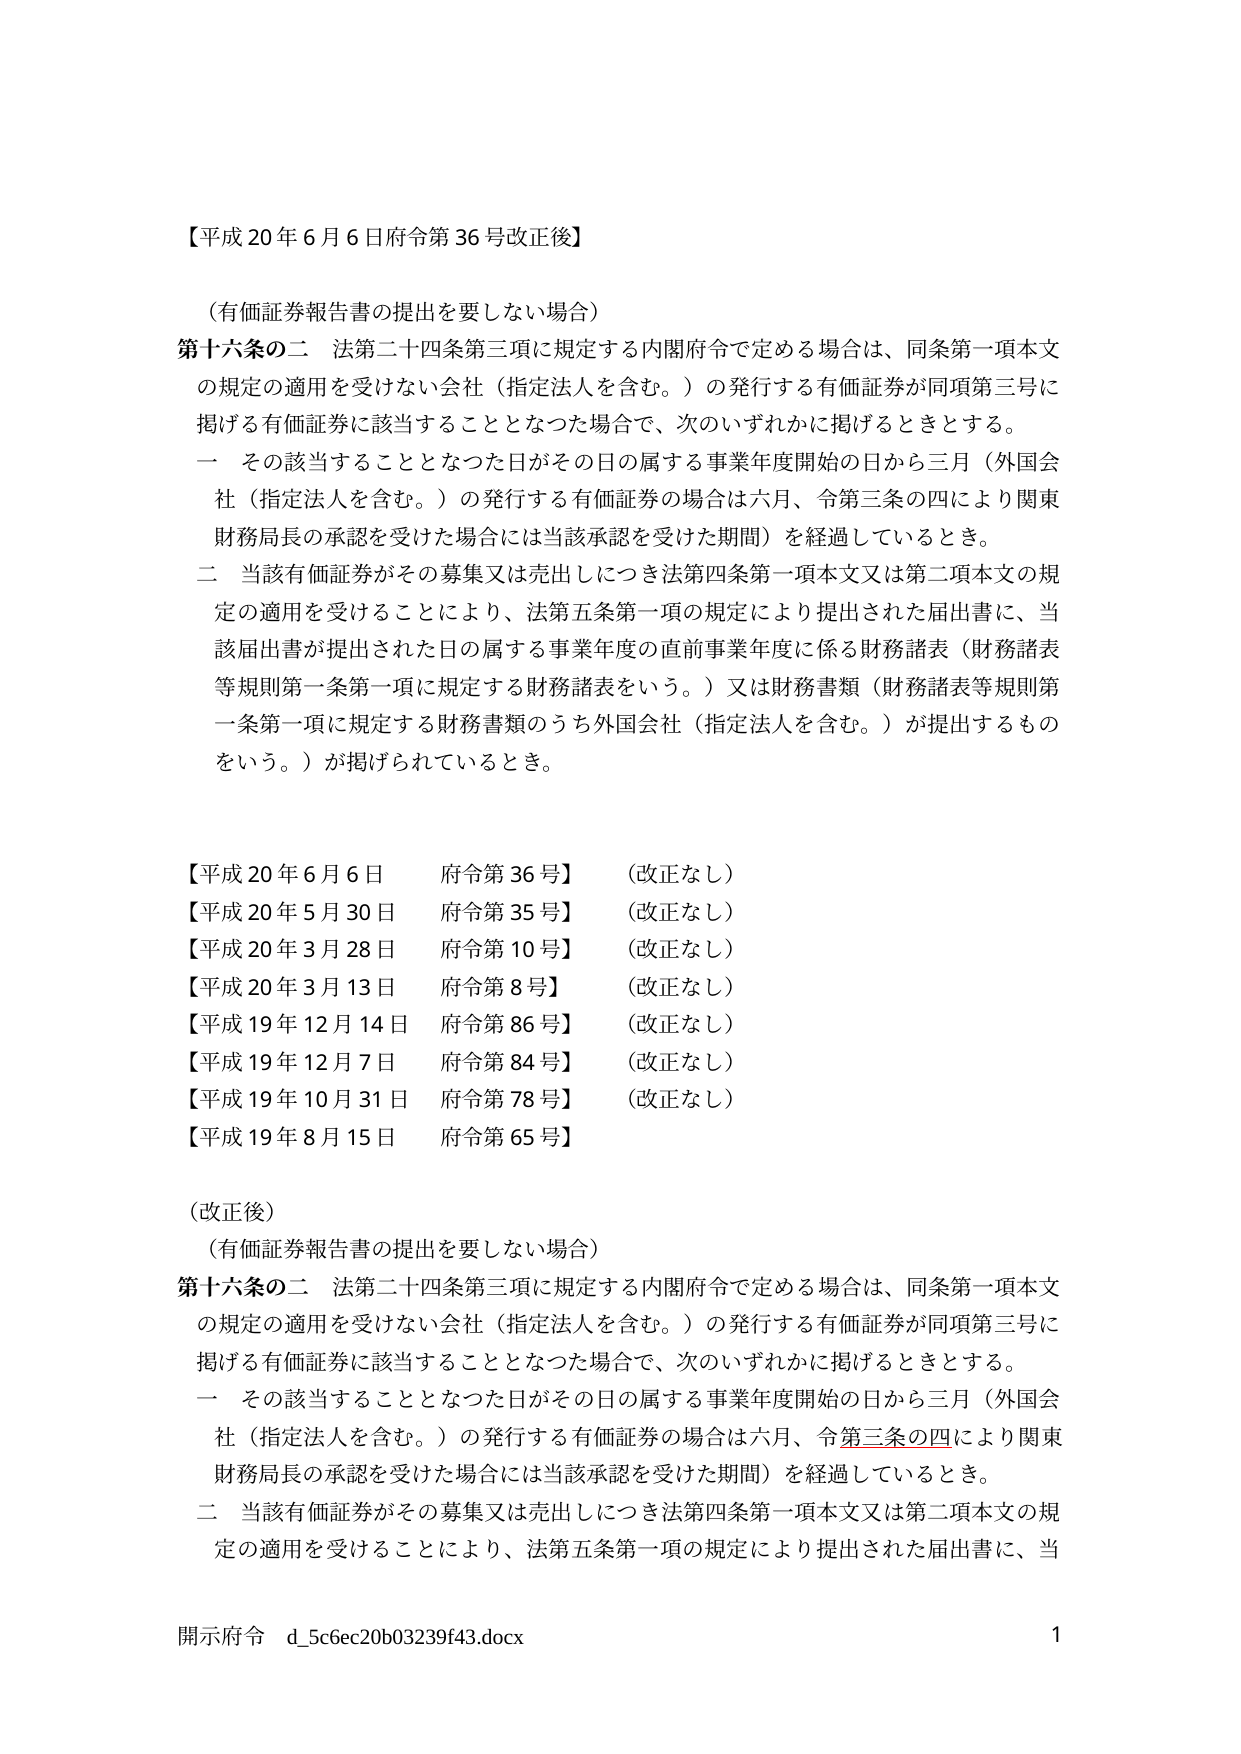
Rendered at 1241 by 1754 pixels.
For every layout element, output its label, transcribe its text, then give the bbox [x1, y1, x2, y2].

text 一 その該当することとなつた日がその日の属する事業年度開始の日から三月（外国会社（指定法人を含む。）の発行する有価証券の場合は六月、令第三条の四により関東財務局長の承認を受けた場合には当該承認を受けた期間）を経過しているとき。 [196, 442, 1063, 554]
text 第十六条の二 法第二十四条第三項に規定する内閣府令で定める場合は、同条第一項本文の規定の適用を受けない会社（指定法人を含む。）の発行する有価証券が同項第三号に掲げる有価証券に該当することとなつた場合で、次のいずれかに掲げるときとする。 [177, 329, 1063, 442]
text 第十六条の二 法第二十四条第三項に規定する内閣府令で定める場合は、同条第一項本文の規定の適用を受けない会社（指定法人を含む。）の発行する有価証券が同項第三号に掲げる有価証券に該当することとなつた場合で、次のいずれかに掲げるときとする。 [177, 1267, 1063, 1379]
text （有価証券報告書の提出を要しない場合） [196, 1229, 1063, 1267]
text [196, 1492, 1063, 1567]
text 【平成20年5月30日 府令第35号】 （改正なし） [177, 892, 1063, 929]
text 【平成20年3月13日 府令第8号】 （改正なし） [177, 967, 1063, 1004]
text 【平成19年12月7日 府令第84号】 （改正なし） [177, 1042, 1063, 1079]
text 一 その該当することとなつた日がその日の属する事業年度開始の日から三月（外国会社（指定法人を含む。）の発行する有価証券の場合は六月、令第三条の四により関東財務局長の承認を受けた場合には当該承認を受けた期間）を経過しているとき。 [196, 1379, 1063, 1492]
text 【平成19年10月31日 府令第78号】 （改正なし） [177, 1079, 1063, 1117]
text 【平成20年6月6日 府令第36号】 （改正なし） [177, 854, 1063, 892]
text （有価証券報告書の提出を要しない場合） [196, 292, 1063, 329]
text 【平成19年12月14日 府令第86号】 （改正なし） [177, 1004, 1063, 1042]
text 【平成20年3月28日 府令第10号】 （改正なし） [177, 929, 1063, 967]
text （改正後） [177, 1192, 1063, 1229]
text 【平成19年8月15日 府令第65号】 [177, 1117, 1063, 1154]
text 【平成20年6月6日府令第36号改正後】 [177, 217, 1063, 254]
